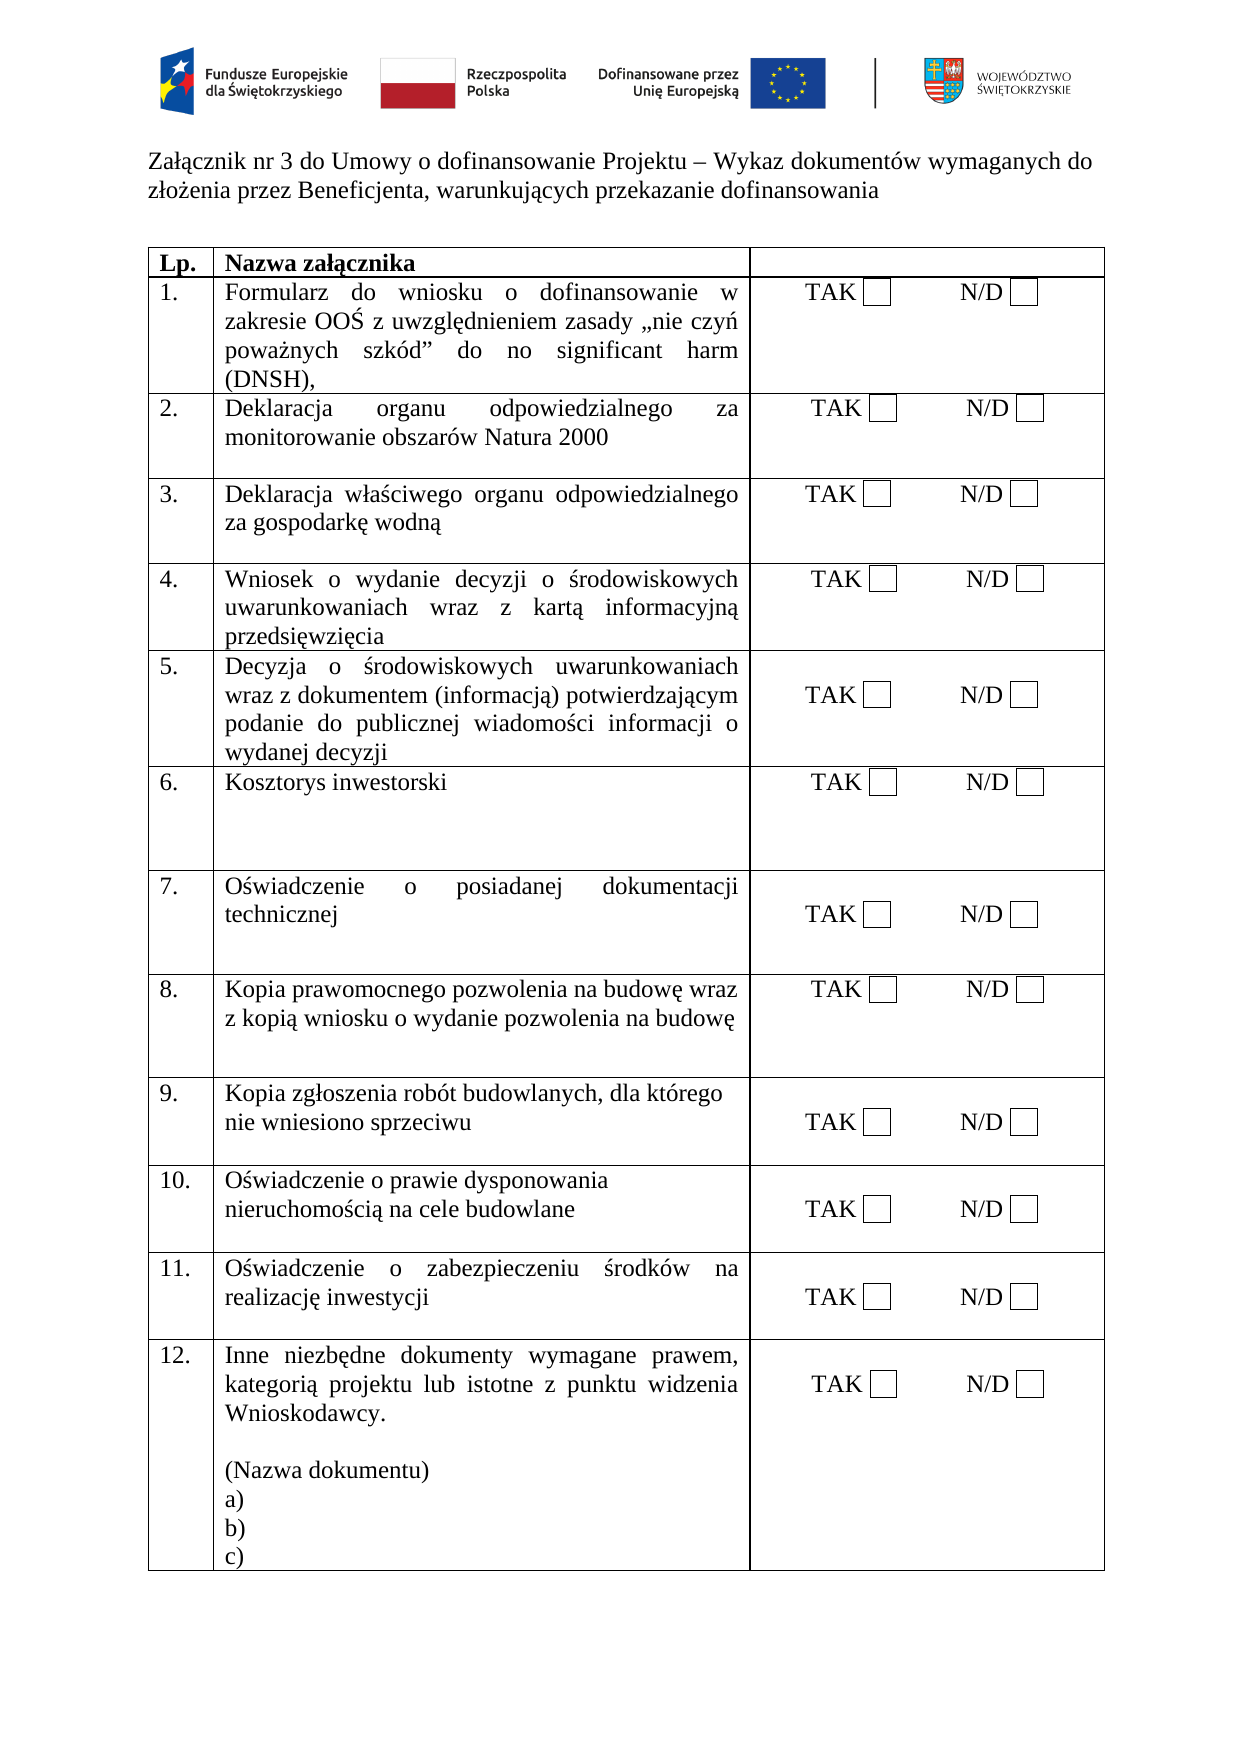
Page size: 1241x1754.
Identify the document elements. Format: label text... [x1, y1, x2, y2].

table_cell Oświadczenie o zabezpieczeniu środków na realizację inwestycji [214, 1253, 749, 1339]
table_cell TAK N/D [751, 975, 1104, 1077]
table_cell Decyzja o środowiskowych uwarunkowaniach wraz z dokumentem (informacją) potwierdzającym podanie do publicznej wiadomości informacji o wydanej decyzji [214, 651, 749, 766]
table_cell 11. [149, 1253, 213, 1339]
table_header [751, 248, 1104, 276]
table_header Nazwa załącznika [214, 248, 749, 276]
table_cell Oświadczenie o posiadanej dokumentacji technicznej [214, 871, 749, 973]
table_cell TAK N/D [751, 394, 1104, 478]
table_cell Kosztorys inwestorski [214, 767, 749, 870]
table_cell TAK N/D [751, 278, 1104, 392]
table_cell 1. [149, 278, 213, 392]
table_cell 5. [149, 651, 213, 766]
table_cell TAK N/D [751, 1166, 1104, 1252]
table_cell Kopia zgłoszenia robót budowlanych, dla którego nie wniesiono sprzeciwu [214, 1078, 749, 1164]
table_header Lp. [149, 248, 213, 276]
text Załącznik nr 3 do Umowy o dofinansowanie Projektu – Wykaz dokumentów wymaganych do złożenia przez Beneficjenta, warunkujących przekazanie dofinansowania [148, 146, 1093, 203]
table_cell 8. [149, 975, 213, 1077]
table_cell TAK N/D [751, 651, 1104, 766]
table_cell Formularz do wniosku o dofinansowanie w zakresie OOŚ z uwzględnieniem zasady „nie czyń poważnych szkód” do no significant harm (DNSH), [214, 278, 749, 392]
table_cell TAK N/D [751, 871, 1104, 973]
table_cell Kopia prawomocnego pozwolenia na budowę wraz z kopią wniosku o wydanie pozwolenia na budowę [214, 975, 749, 1077]
table_cell TAK N/D [751, 1078, 1104, 1164]
table_cell TAK N/D [751, 564, 1104, 650]
table_cell Deklaracja organu odpowiedzialnego za monitorowanie obszarów Natura 2000 [214, 394, 749, 478]
table_cell TAK N/D [751, 767, 1104, 870]
table_cell 9. [149, 1078, 213, 1164]
table_cell Wniosek o wydanie decyzji o środowiskowych uwarunkowaniach wraz z kartą informacyjną przedsięwzięcia [214, 564, 749, 650]
table_cell TAK N/D [751, 1253, 1104, 1339]
table_cell Oświadczenie o prawie dysponowania nieruchomością na cele budowlane [214, 1166, 749, 1252]
picture [147, 44, 1084, 118]
table_cell 2. [149, 394, 213, 478]
table_cell Inne niezbędne dokumenty wymagane prawem, kategorią projektu lub istotne z punktu widzenia Wnioskodawcy. (Nazwa dokumentu) a) b) c) [214, 1340, 749, 1570]
table_cell 3. [149, 479, 213, 563]
table_cell TAK N/D [751, 479, 1104, 563]
table_cell 4. [149, 564, 213, 650]
table_cell TAK N/D [751, 1340, 1104, 1570]
table_cell 12. [149, 1340, 213, 1570]
table_cell 10. [149, 1166, 213, 1252]
table_cell 7. [149, 871, 213, 973]
table_cell 6. [149, 767, 213, 870]
table_cell Deklaracja właściwego organu odpowiedzialnego za gospodarkę wodną [214, 479, 749, 563]
